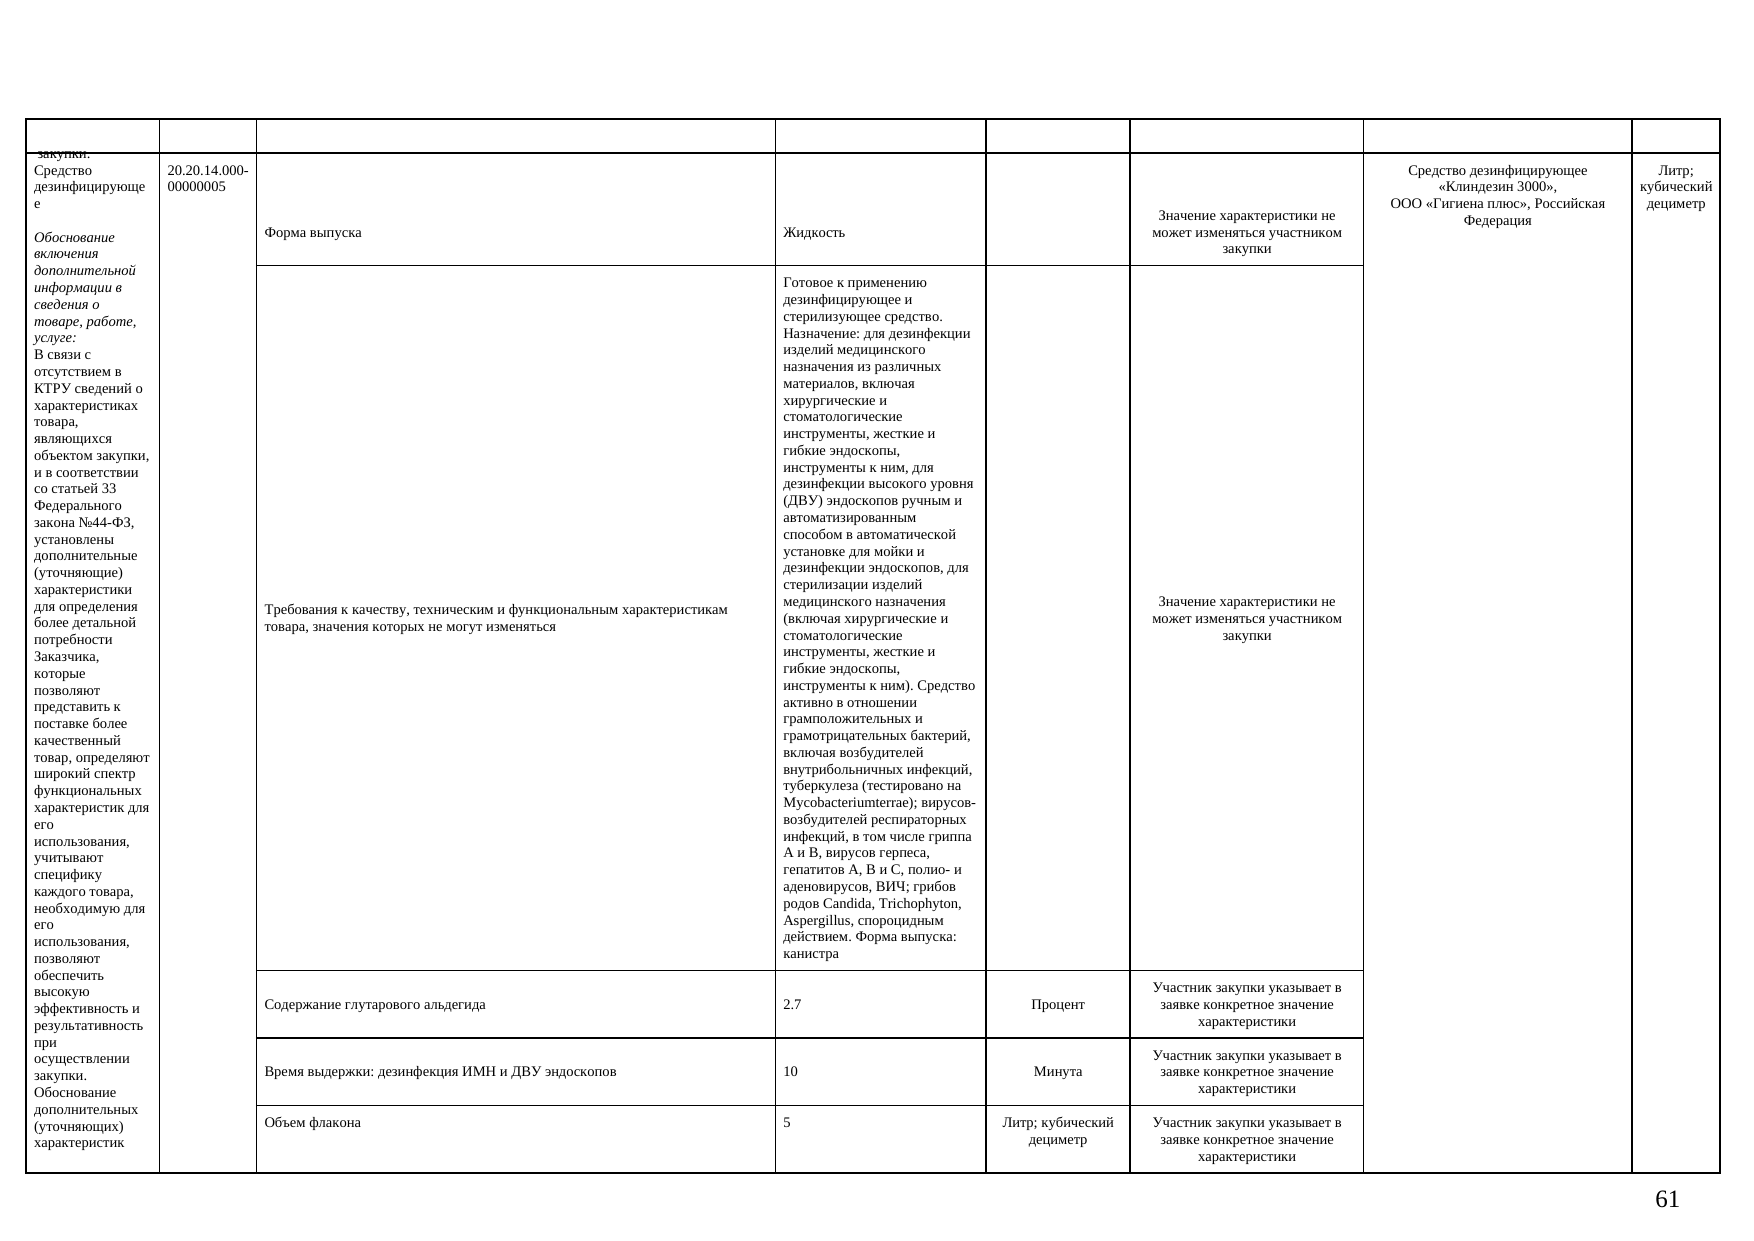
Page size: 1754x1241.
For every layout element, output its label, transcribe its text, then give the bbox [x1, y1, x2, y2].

table_cell [987, 154, 1129, 197]
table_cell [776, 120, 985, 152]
table_cell Объем флакона [257, 1106, 775, 1172]
table_cell Готовое к применению дезинфицирующее и стерилизующее средство. Назначение: для дезинфекции изделий медицинского назначения из различных материалов, включая хирургические и стоматологические инструменты, жесткие и гибкие эндоскопы, инструменты к ним, для дезинфекции высокого уровня (ДВУ) эндоскопов ручным и автоматизированным способом в автоматической установке для мойки и дезинфекции эндоскопов, для стерилизации изделий медицинского назначения (включая хирургические и стоматологические инструменты, жесткие и гибкие эндоскопы, инструменты к ним). Средство активно в отношении грамположительных и грамотрицательных бактерий, включая возбудителей внутрибольничных инфекций, туберкулеза (тестировано на Mycobacteriumterrae); вирусов-возбудителей респираторных инфекций, в том числе гриппа А и В, вирусов герпеса, гепатитов А, В и С, полио- и аденовирусов, ВИЧ; грибов родов Candida, Trichophyton, Aspergillus, спороцидным действием. Форма выпуска: канистра [776, 266, 985, 969]
table_cell Жидкость [776, 197, 985, 265]
table_cell Процент [987, 971, 1129, 1037]
table_cell 5 [776, 1106, 985, 1172]
table_cell [987, 120, 1129, 152]
table_cell Средство дезинфицирующее «Клиндезин 3000», ООО «Гигиена плюс», Российская Федерация [1364, 154, 1631, 1172]
table_cell Требования к качеству, техническим и функциональным характеристикам товара, значения которых не могут изменяться [257, 266, 775, 969]
table_cell Значение характеристики не может изменяться участником закупки [1131, 197, 1363, 265]
table_cell 2.7 [776, 971, 985, 1037]
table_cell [1131, 1039, 1363, 1104]
table_cell 20.20.14.000-00000005 [160, 154, 256, 1172]
table_cell [987, 197, 1129, 265]
table_cell [776, 154, 985, 197]
table_cell Минута [987, 1039, 1129, 1104]
table_cell Форма выпуска [257, 197, 775, 265]
table_cell [1131, 154, 1363, 197]
table_cell 10 [776, 1039, 985, 1104]
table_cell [1131, 120, 1363, 152]
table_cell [27, 154, 159, 1172]
table_cell Содержание глутарового альдегида [257, 971, 775, 1037]
table_cell Значение характеристики не может изменяться участником закупки [1131, 266, 1363, 969]
table_cell Участник закупки указывает в заявке конкретное значение характеристики [1131, 971, 1363, 1037]
table_cell [257, 154, 775, 197]
table_cell Литр; кубический дециметр [1633, 154, 1719, 1172]
table_cell [987, 266, 1129, 969]
table_cell Литр; кубический дециметр [987, 1106, 1129, 1172]
table_cell Время выдержки: дезинфекция ИМН и ДВУ эндоскопов [257, 1039, 775, 1104]
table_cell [257, 120, 775, 152]
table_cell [1131, 1106, 1363, 1172]
